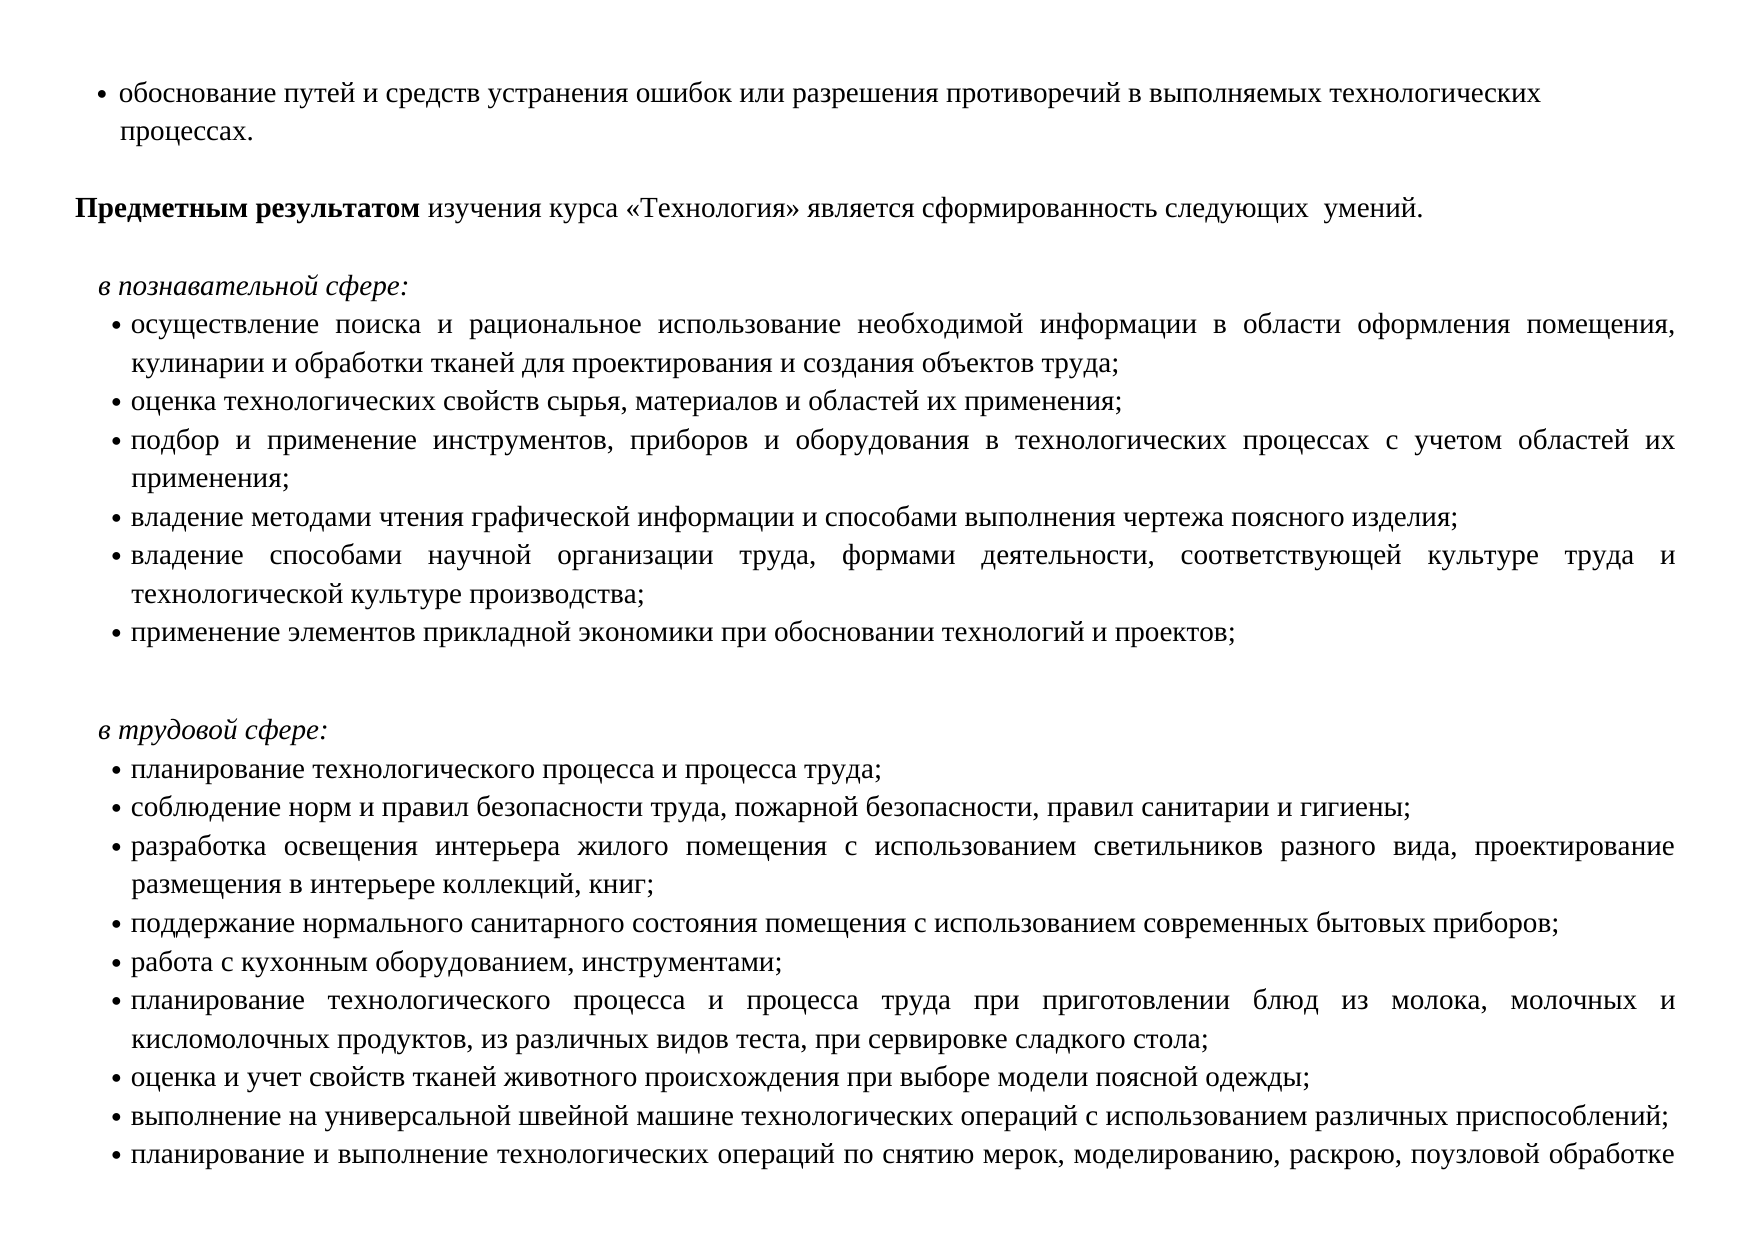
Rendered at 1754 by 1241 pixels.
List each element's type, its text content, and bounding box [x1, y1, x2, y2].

list поддержание нормального санитарного состояния помещения с использованием современных бытовых приборов; [112, 905, 1677, 939]
list владение способами научной организации труда, формами деятельности, соответствующей культуре труда и технологической культуре производства; [112, 537, 1677, 609]
text Предметным результатом изучения курса «Технология» является сформированность следующих умений. [75, 191, 1679, 224]
list осуществление поиска и рациональное использование необходимой информации в области оформления помещения, кулинарии и обработки тканей для проектирования и создания объектов труда; [112, 306, 1677, 378]
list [112, 1136, 1677, 1170]
list соблюдение норм и правил безопасности труда, пожарной безопасности, правил санитарии и гигиены; [112, 789, 1677, 823]
list работа с кухонным оборудованием, инструментами; [112, 944, 1677, 977]
list выполнение на универсальной швейной машине технологических операций с использованием различных приспособлений; [112, 1098, 1677, 1131]
text процессах. [98, 113, 1679, 147]
list разработка освещения интерьера жилого помещения с использованием светильников разного вида, проектирование размещения в интерьере коллекций, книг; [112, 828, 1677, 900]
list оценка технологических свойств сырья, материалов и областей их применения; [112, 383, 1677, 417]
text в познавательной сфере: [98, 268, 1679, 301]
text в трудовой сфере: [98, 712, 1679, 746]
list планирование технологического процесса и процесса труда при приготовлении блюд из молока, молочных и кисломолочных продуктов, из различных видов теста, при сервировке сладкого стола; [112, 982, 1677, 1054]
list подбор и применение инструментов, приборов и оборудования в технологических процессах с учетом областей их применения; [112, 422, 1677, 494]
list оценка и учет свойств тканей животного происхождения при выборе модели поясной одежды; [112, 1059, 1677, 1093]
list применение элементов прикладной экономики при обосновании технологий и проектов; [112, 614, 1677, 648]
list обоснование путей и средств устранения ошибок или разрешения противоречий в выполняемых технологических [98, 75, 1679, 108]
list планирование технологического процесса и процесса труда; [112, 751, 1677, 784]
list владение методами чтения графической информации и способами выполнения чертежа поясного изделия; [112, 499, 1677, 532]
